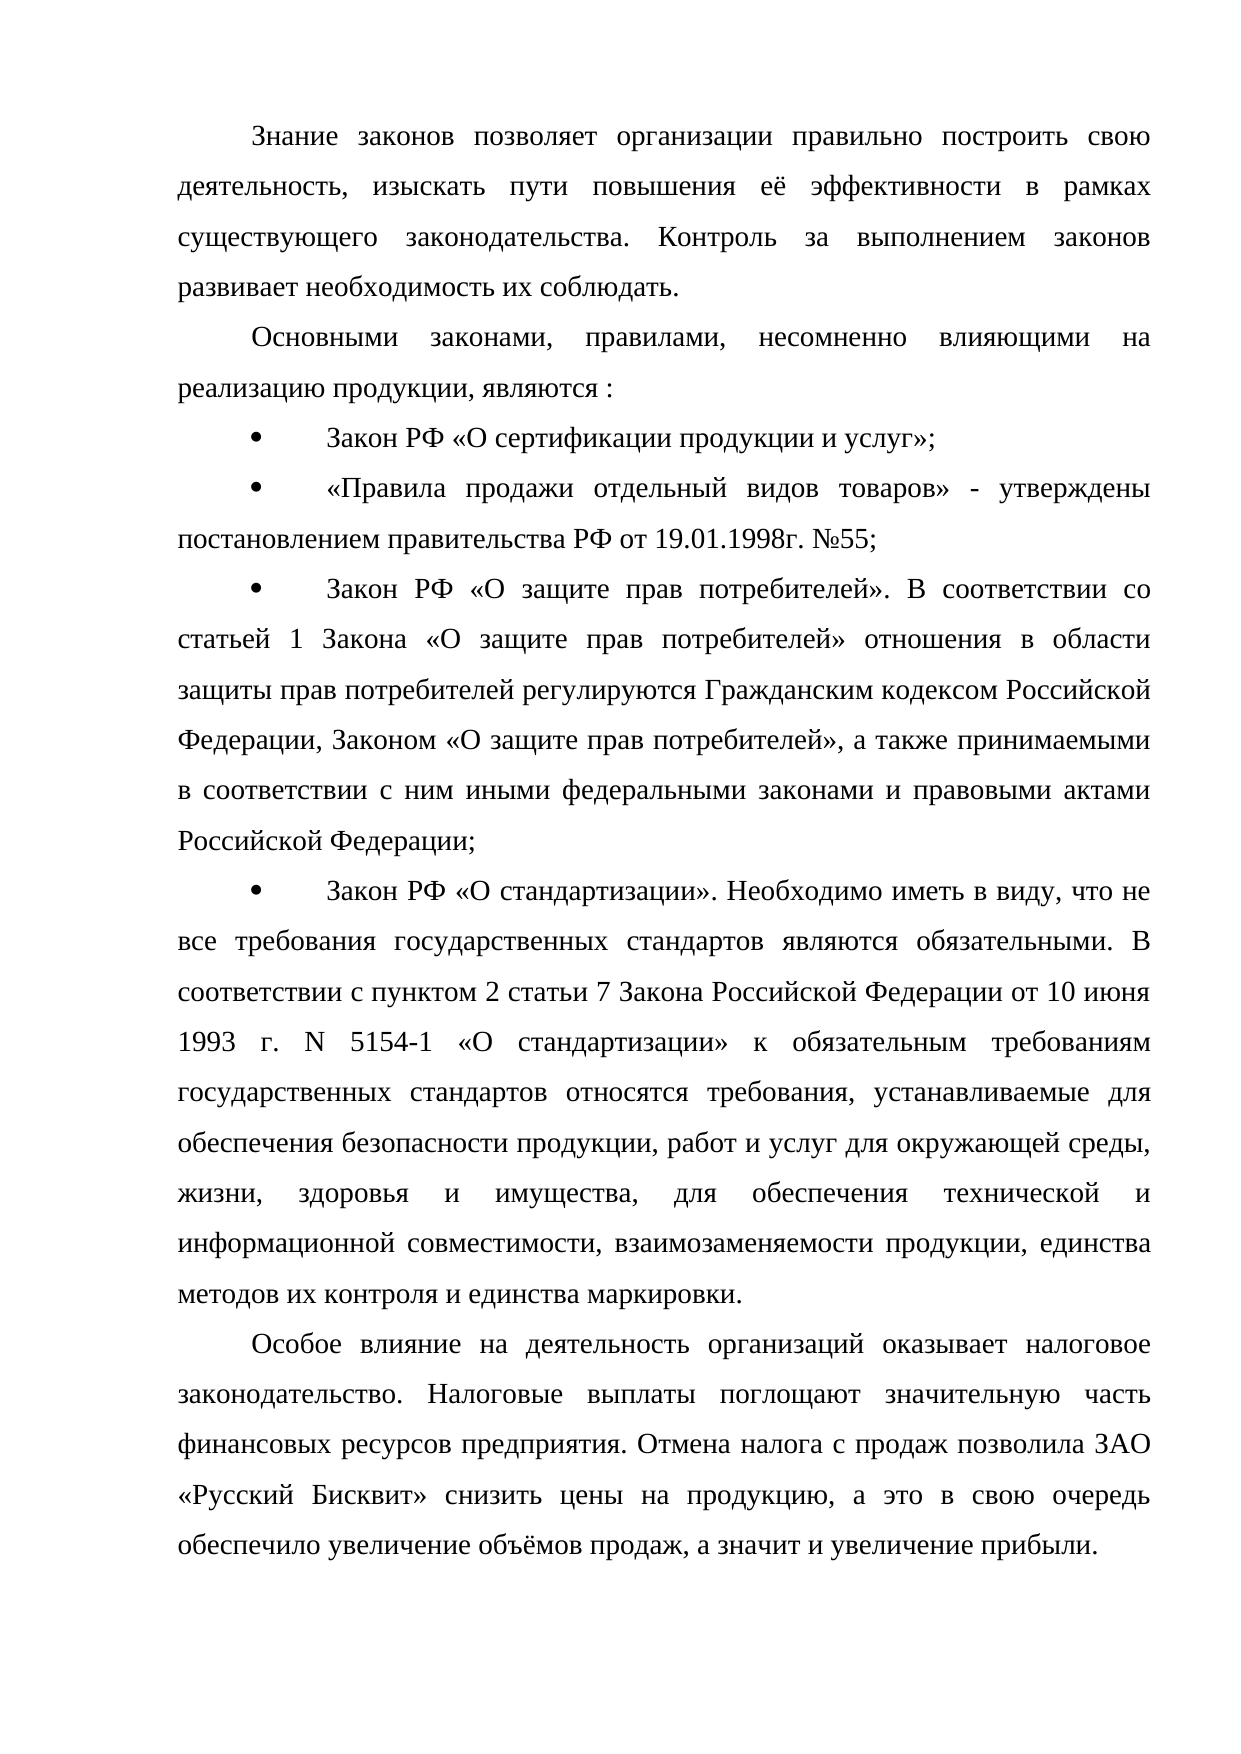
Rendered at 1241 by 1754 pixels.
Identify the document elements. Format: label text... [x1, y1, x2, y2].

list Закон РФ «О стандартизации». Необходимо иметь в виду, что не все требования государственных стандартов являются обязательными. В соответствии с пунктом 2 статьи 7 Закона Российской Федерации от 10 июня 1993 г. N 5154-1 «О стандартизации» к обязательным требованиям государственных стандартов относятся требования, устанавливаемые для обеспечения безопасности продукции, работ и услуг для окружающей среды, жизни, здоровья и имущества, для обеспечения технической и информационной совместимости, взаимозаменяемости продукции, единства методов их контроля и единства маркировки. [177, 873, 1152, 1309]
list Закон РФ «О сертификации продукции и услуг»; [177, 420, 1152, 454]
text Основными законами, правилами, несомненно влияющими на реализацию продукции, являются : [177, 319, 1152, 403]
text Знание законов позволяет организации правильно построить свою деятельность, изыскать пути повышения её эффективности в рамках существующего законодательства. Контроль за выполнением законов развивает необходимость их соблюдать. [177, 118, 1152, 303]
list «Правила продажи отдельный видов товаров» - утверждены постановлением правительства РФ от 19.01.1998г. №55; [177, 470, 1152, 554]
text Особое влияние на деятельность организаций оказывает налоговое законодательство. Налоговые выплаты поглощают значительную часть финансовых ресурсов предприятия. Отмена налога с продаж позволила ЗАО «Русский Бисквит» снизить цены на продукцию, а это в свою очередь обеспечило увеличение объёмов продаж, а значит и увеличение прибыли. [177, 1326, 1152, 1561]
list Закон РФ «О защите прав потребителей». В соответствии со статьей 1 Закона «О защите прав потребителей» отношения в области защиты прав потребителей регулируются Гражданским кодексом Российской Федерации, Законом «О защите прав потребителей», а также принимаемыми в соответствии с ним иными федеральными законами и правовыми актами Российской Федерации; [177, 571, 1152, 856]
